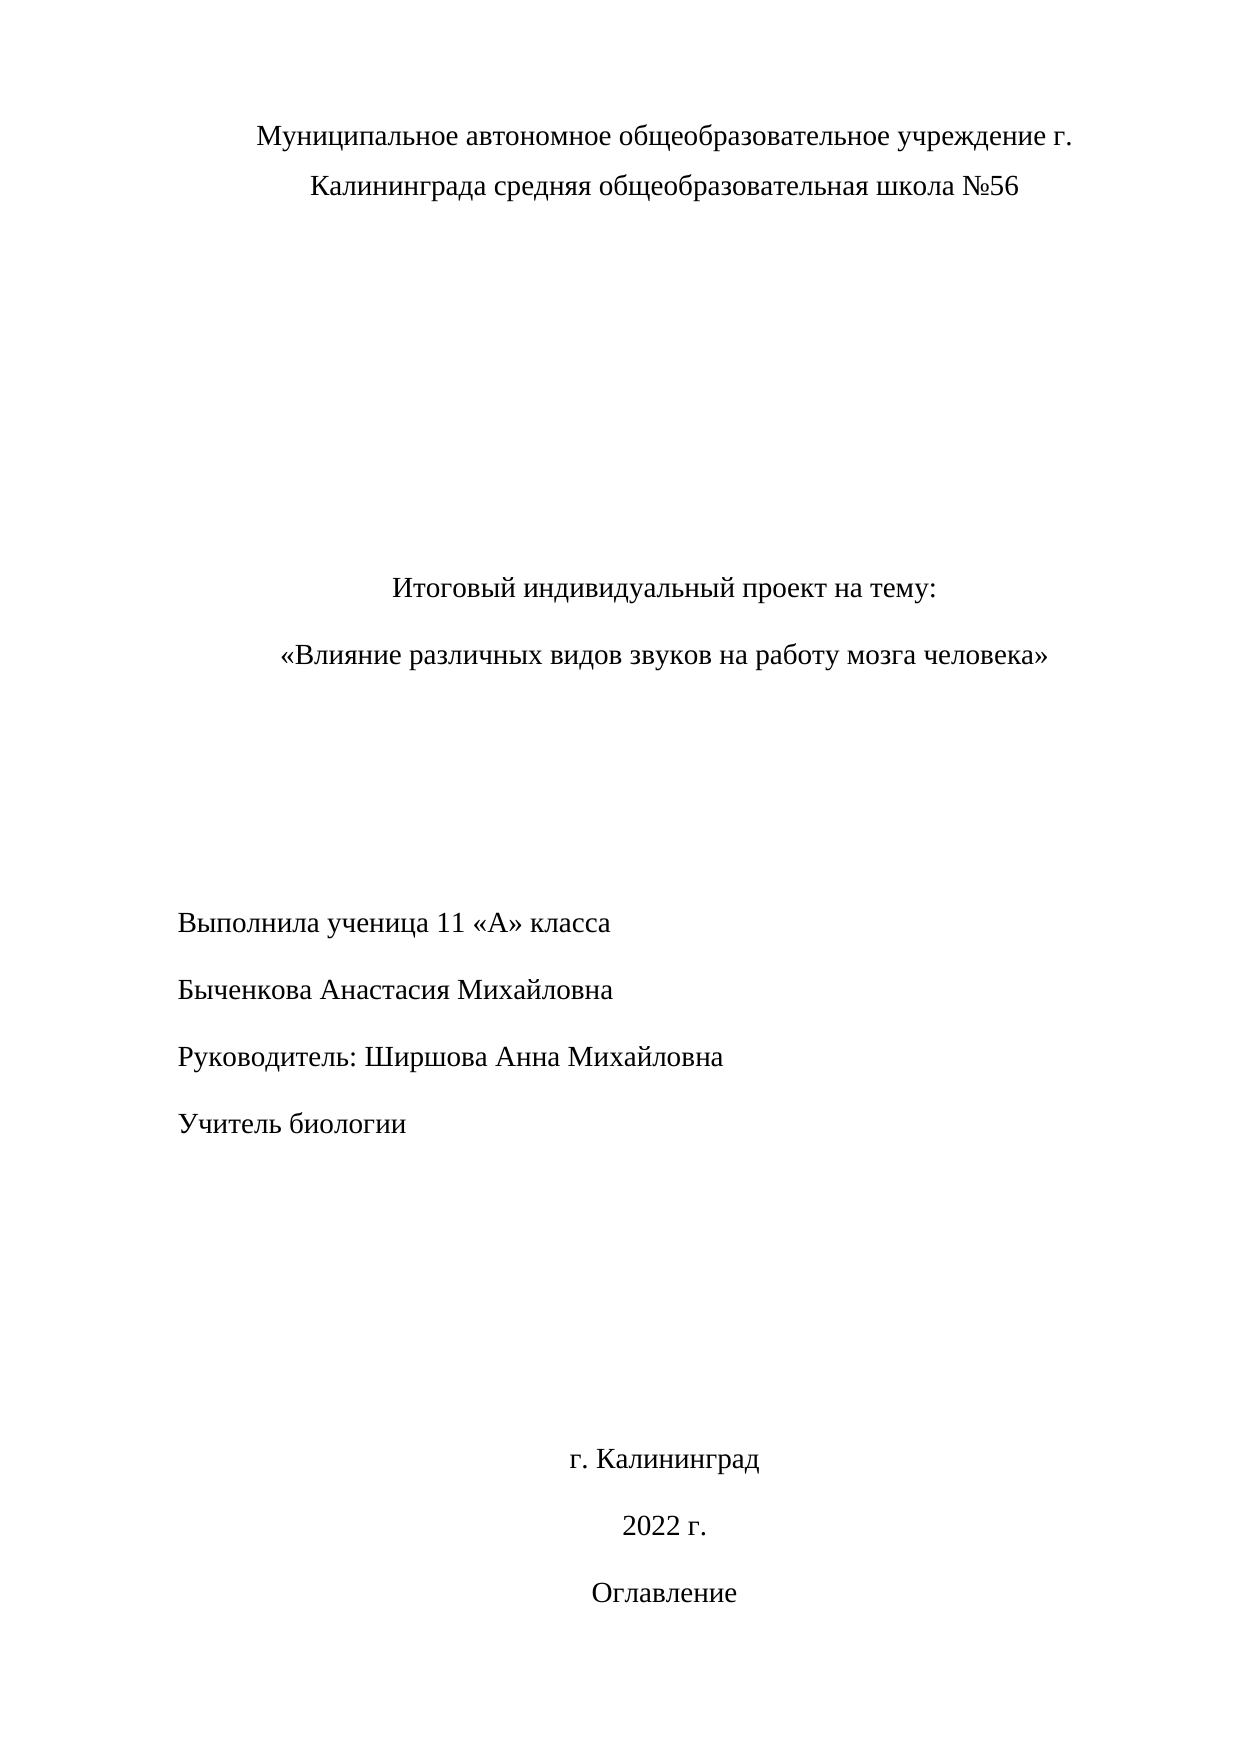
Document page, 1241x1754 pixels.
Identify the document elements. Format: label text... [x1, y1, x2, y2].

text «Влияние различных видов звуков на работу мозга человека» [177, 637, 1152, 671]
text Муниципальное автономное общеобразовательное учреждение г. Калининграда средняя общеобразовательная школа №56 [177, 118, 1152, 202]
text Быченкова Анастасия Михайловна [177, 972, 1152, 1006]
text Руководитель: Ширшова Анна Михайловна [177, 1039, 1152, 1073]
text 2022 г. [177, 1508, 1152, 1542]
text Оглавление [177, 1575, 1152, 1608]
text Итоговый индивидуальный проект на тему: [177, 570, 1152, 604]
text Учитель биологии [177, 1106, 1152, 1140]
text Выполнила ученица 11 «А» класса [177, 905, 1152, 939]
text г. Калининград [177, 1441, 1152, 1474]
